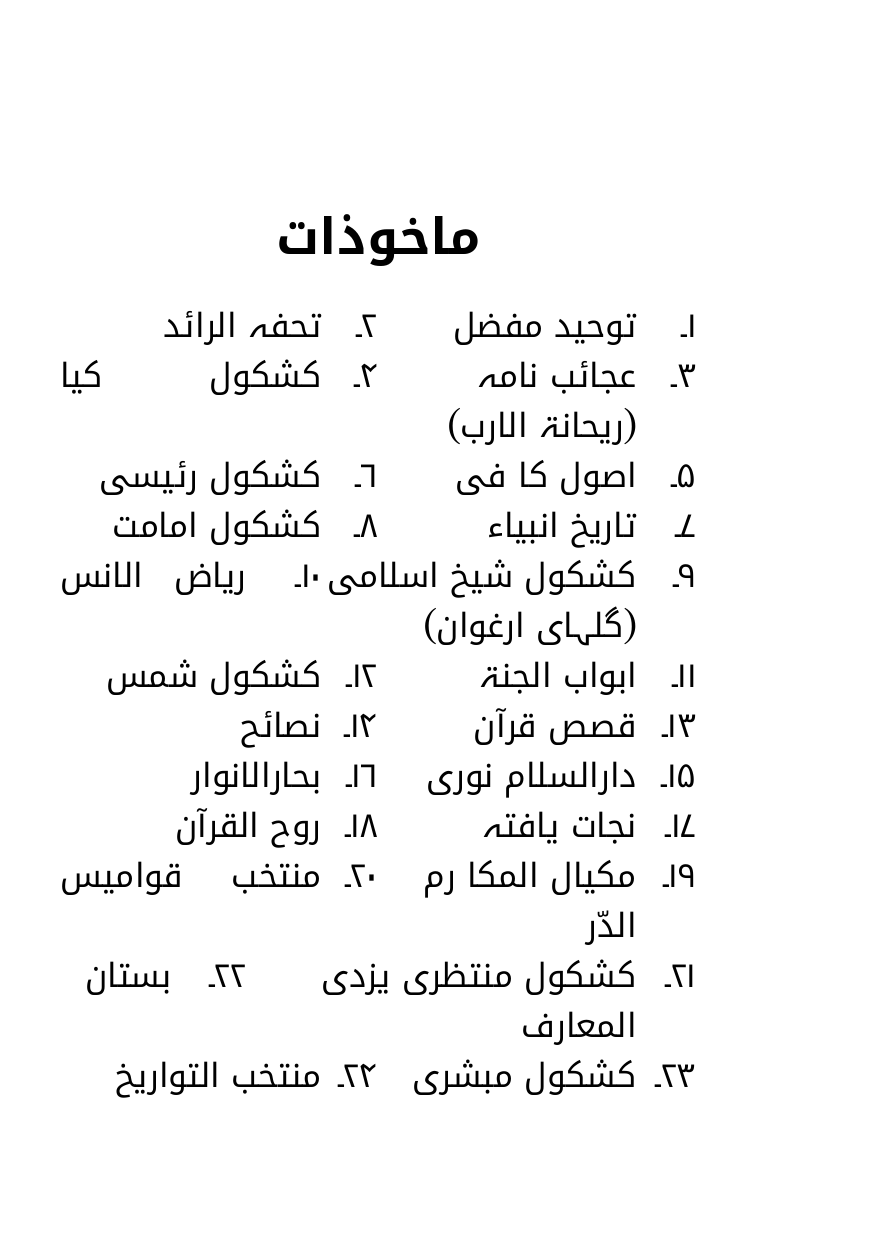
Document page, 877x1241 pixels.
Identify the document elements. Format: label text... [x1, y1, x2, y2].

text ۵۔ اصول کا فی ۶۔ کشکول رئیسی [60, 447, 697, 497]
text ۲۱۔ کشکول منتظری یزدی ۲۲۔ بستان المعارف [60, 947, 697, 1047]
text ۳۔ عجائب نامہ ۴۔ کشکول کیا (ریحانۃ الارب) [60, 347, 697, 447]
text ۱۔ توحید مفضل ۲۔ تحفہ الرائد [60, 297, 697, 347]
subtitle ماخوذات [60, 190, 697, 285]
text ۹۔ کشکول شیخ اسلامی ۱۰۔ ریاض الانس (گلہای ارغوان) [60, 547, 697, 647]
text ۱۱۔ ابواب الجنۃ ۱۲۔ کشکول شمس [60, 647, 697, 697]
text ۱۹۔ مکیال المکا رم ۲۰۔ منتخب قوامیس الدّر [60, 847, 697, 947]
text ۷۔ تاریخ انبیاء ۸۔ کشکول امامت [60, 497, 697, 547]
text ۲۳۔ کشکول مبشری ۲۴۔ منتخب التواریخ [60, 1047, 697, 1097]
text ۱۵۔ دارالسلام نوری ۱۶۔ بحارالانوار [60, 747, 697, 797]
text ۱۳۔ قصص قرآن ۱۴۔ نصائح [60, 697, 697, 747]
text ۱۷۔ نجات یافتہ ۱۸۔ روح القرآن [60, 797, 697, 847]
